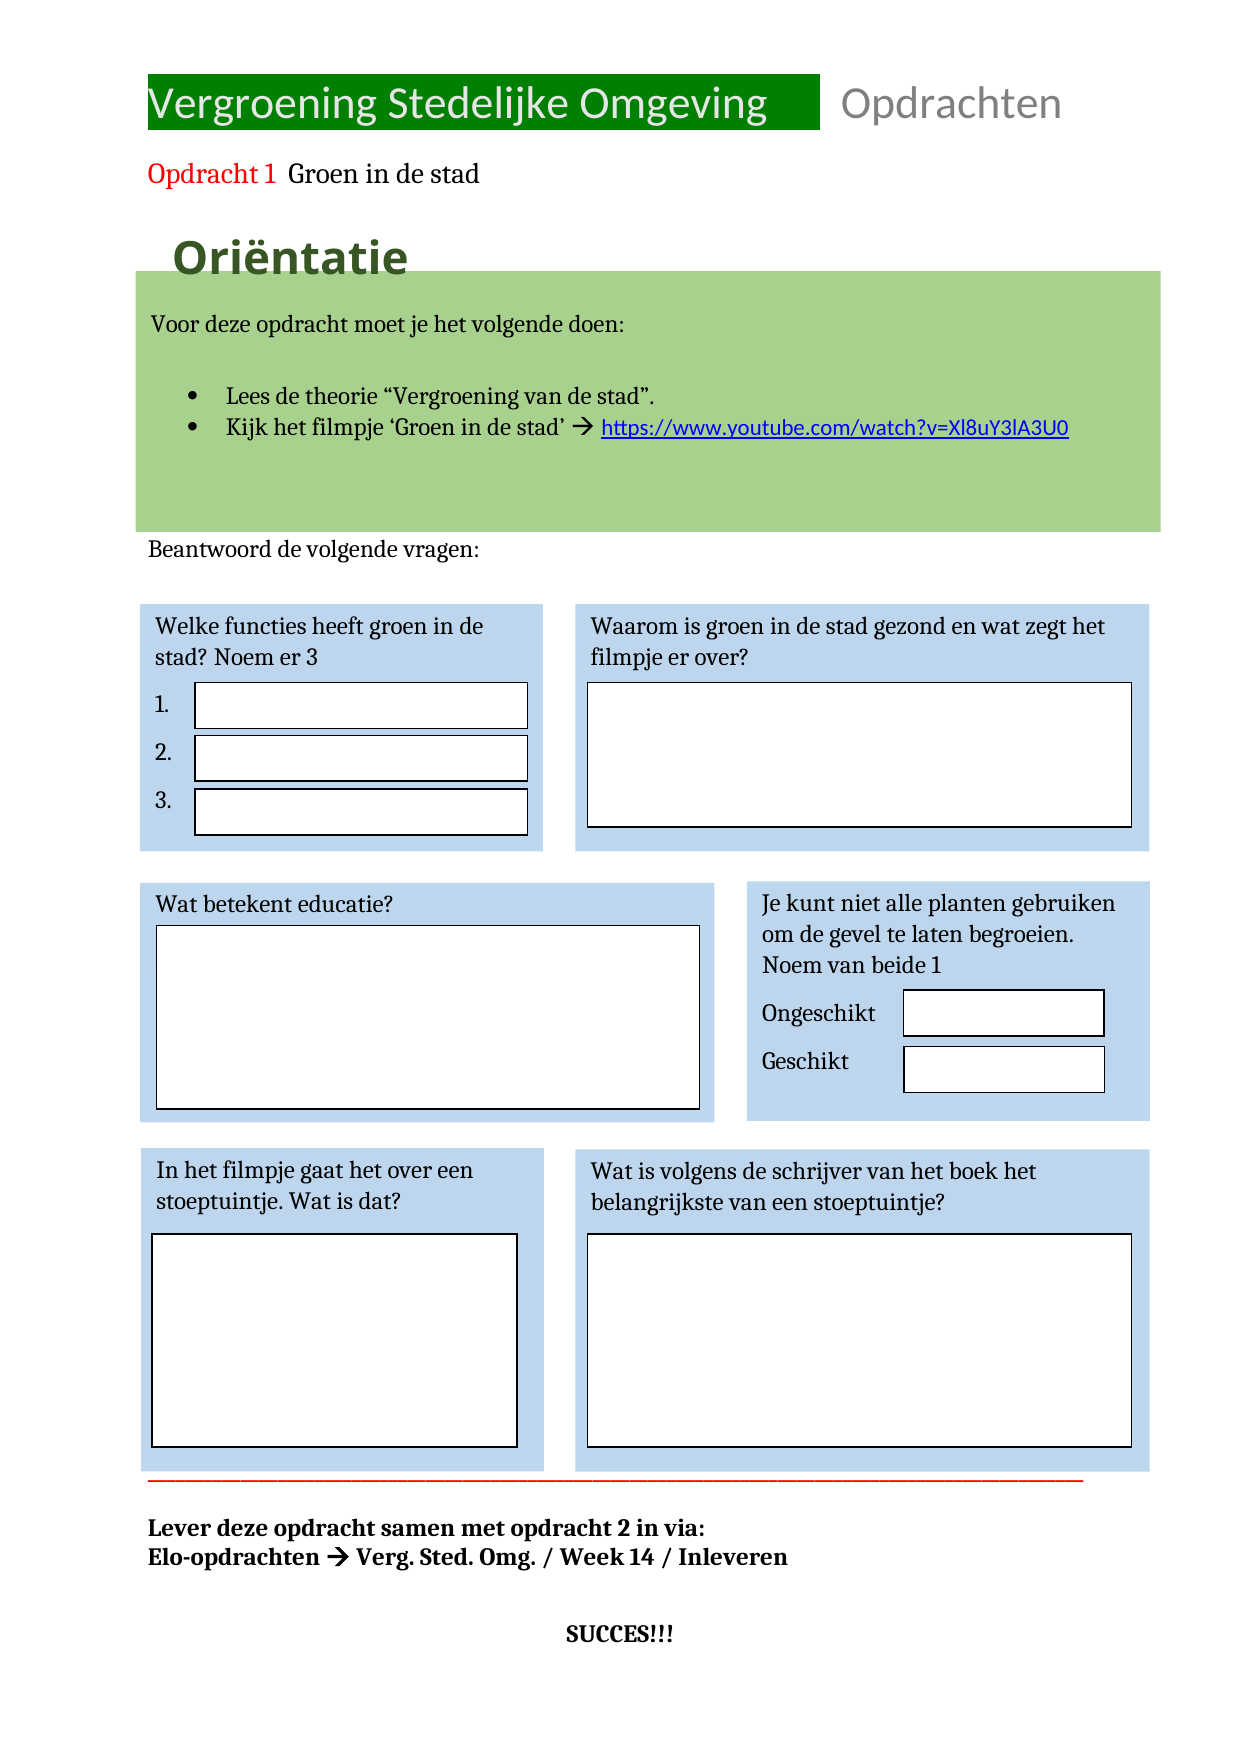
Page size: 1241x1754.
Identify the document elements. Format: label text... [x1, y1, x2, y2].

text Elo-opdrachten Verg. Sted. Omg. / Week 14 / Inleveren [148, 1543, 1093, 1572]
text Beantwoord de volgende vragen: [148, 535, 1093, 564]
text Opdracht 1 Groen in de stad [148, 158, 1093, 191]
text _____________________________________________________________________________________________________ [148, 1457, 1093, 1486]
text SUCCES!!! [148, 1619, 1093, 1648]
text Lever deze opdracht samen met opdracht 2 in via: [148, 1514, 1093, 1543]
